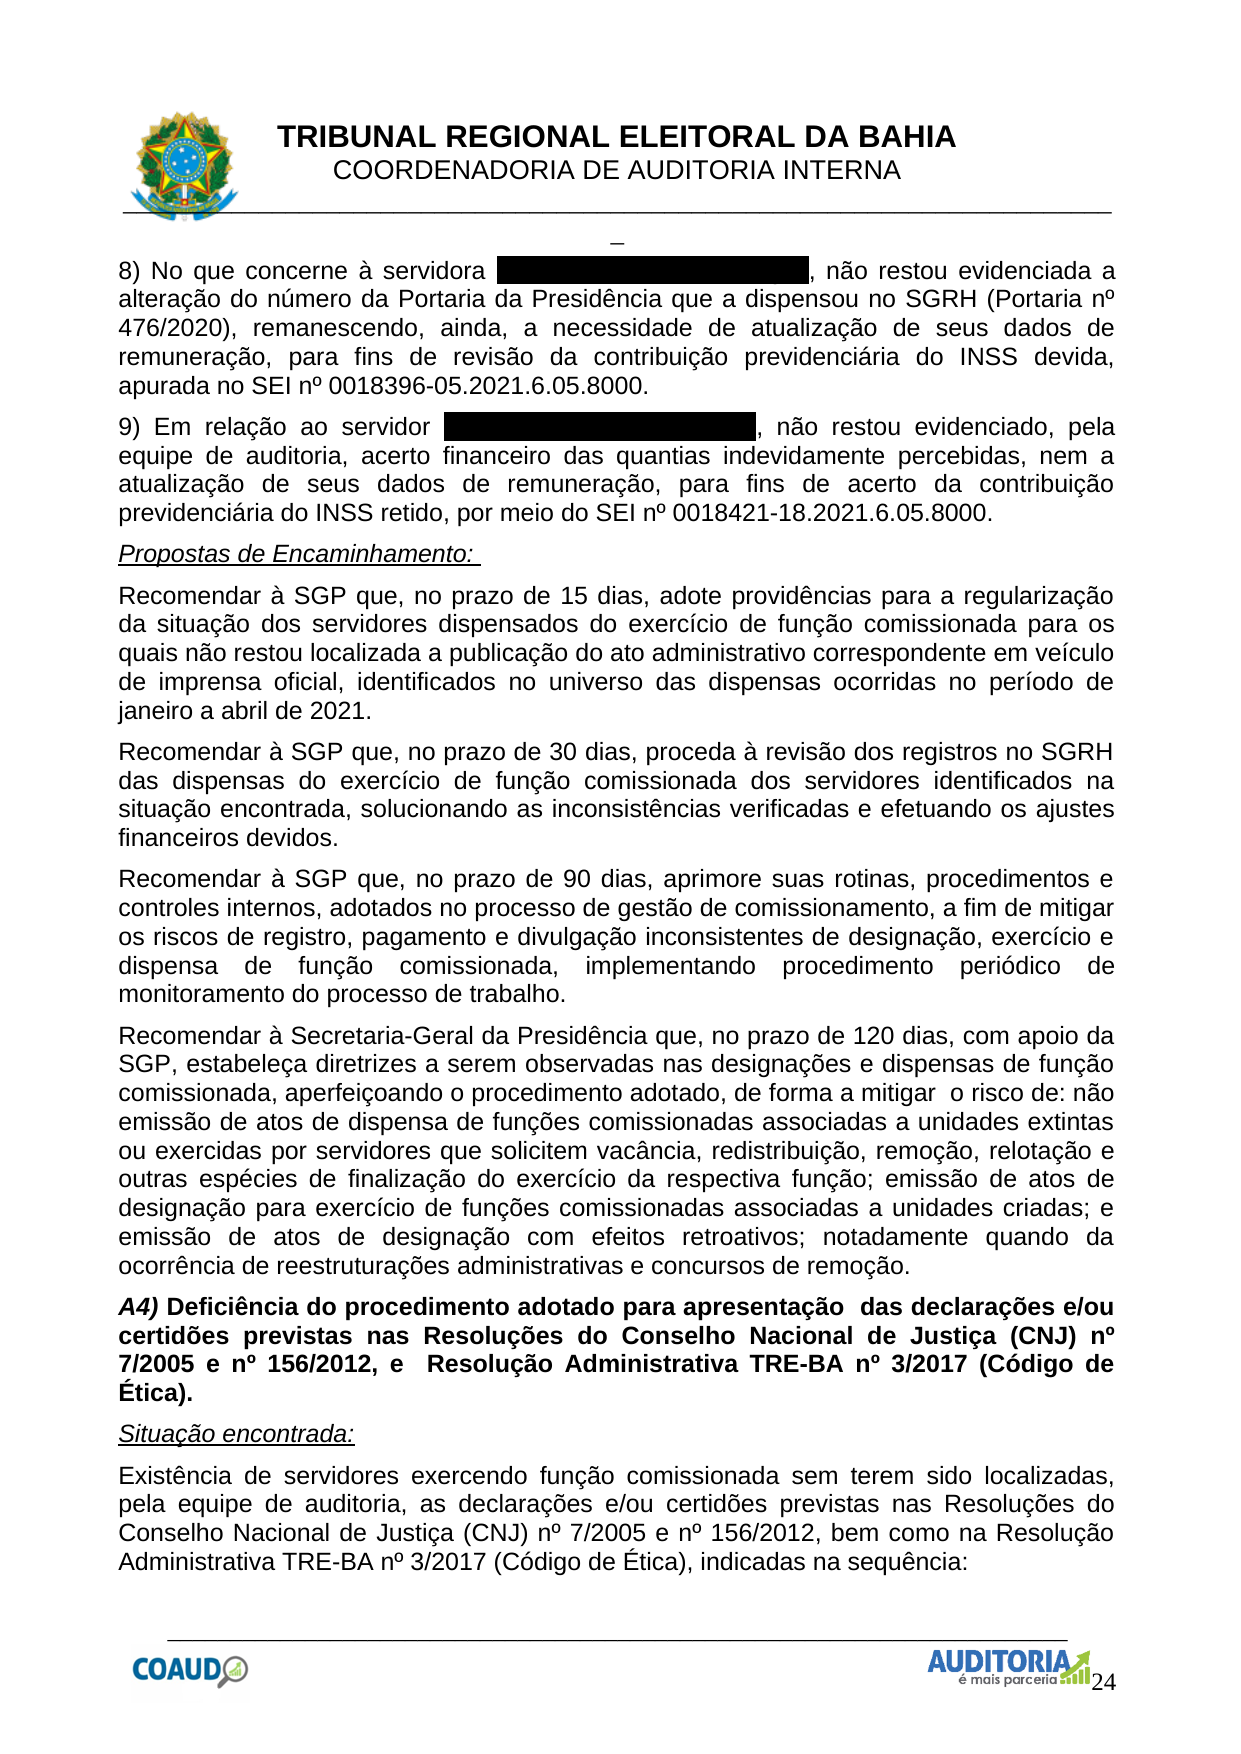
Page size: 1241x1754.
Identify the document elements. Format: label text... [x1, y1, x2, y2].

text Propostas de Encaminhamento: [118, 539, 1116, 568]
text 8) No que concerne à servidora Jéssica dos Santos Borges, não restou evidenciada a alteração do número da Portaria da Presidência que a dispensou no SGRH (Portaria nº 476/2020), remanescendo, ainda, a necessidade de atualização de seus dados de remuneração, para fins de revisão da contribuição previdenciária do INSS devida, apurada no SEI nº 0018396-05.2021.6.05.8000. [118, 256, 1116, 399]
text A4) Deficiência do procedimento adotado para apresentação das declarações e/ou certidões previstas nas Resoluções do Conselho Nacional de Justiça (CNJ) nº 7/2005 e nº 156/2012, e Resolução Administrativa TRE-BA nº 3/2017 (Código de Ética). [118, 1292, 1116, 1407]
text Recomendar à SGP que, no prazo de 15 dias, adote providências para a regularização da situação dos servidores dispensados do exercício de função comissionada para os quais não restou localizada a publicação do ato administrativo correspondente em veículo de imprensa oficial, identificados no universo das dispensas ocorridas no período de janeiro a abril de 2021. [118, 581, 1116, 724]
text Existência de servidores exercendo função comissionada sem terem sido localizadas, pela equipe de auditoria, as declarações e/ou certidões previstas nas Resoluções do Conselho Nacional de Justiça (CNJ) nº 7/2005 e nº 156/2012, bem como na Resolução Administrativa TRE-BA nº 3/2017 (Código de Ética), indicadas na sequência: [118, 1461, 1116, 1576]
text Recomendar à SGP que, no prazo de 90 dias, aprimore suas rotinas, procedimentos e controles internos, adotados no processo de gestão de comissionamento, a fim de mitigar os riscos de registro, pagamento e divulgação inconsistentes de designação, exercício e dispensa de função comissionada, implementando procedimento periódico de monitoramento do processo de trabalho. [118, 864, 1116, 1008]
picture [127, 109, 243, 212]
text 9) Em relação ao servidor Sérgio Gomes dos Santos, não restou evidenciado, pela equipe de auditoria, acerto financeiro das quantias indevidamente percebidas, nem a atualização de seus dados de remuneração, para fins de acerto da contribuição previdenciária do INSS retido, por meio do SEI nº 0018421-18.2021.6.05.8000. [118, 412, 1116, 527]
text Situação encontrada: [118, 1419, 1116, 1448]
picture [127, 214, 243, 223]
picture [925, 1644, 1092, 1691]
text Recomendar à SGP que, no prazo de 30 dias, proceda à revisão dos registros no SGRH das dispensas do exercício de função comissionada dos servidores identificados na situação encontrada, solucionando as inconsistências verificadas e efetuando os ajustes financeiros devidos. [118, 737, 1116, 852]
picture [130, 1644, 254, 1703]
text Recomendar à Secretaria-Geral da Presidência que, no prazo de 120 dias, com apoio da SGP, estabeleça diretrizes a serem observadas nas designações e dispensas de função comissionada, aperfeiçoando o procedimento adotado, de forma a mitigar o risco de: não emissão de atos de dispensa de funções comissionadas associadas a unidades extintas ou exercidas por servidores que solicitem vacância, redistribuição, remoção, relotação e outras espécies de finalização do exercício da respectiva função; emissão de atos de designação para exercício de funções comissionadas associadas a unidades criadas; e emissão de atos de designação com efeitos retroativos; notadamente quando da ocorrência de reestruturações administrativas e concursos de remoção. [118, 1021, 1116, 1279]
